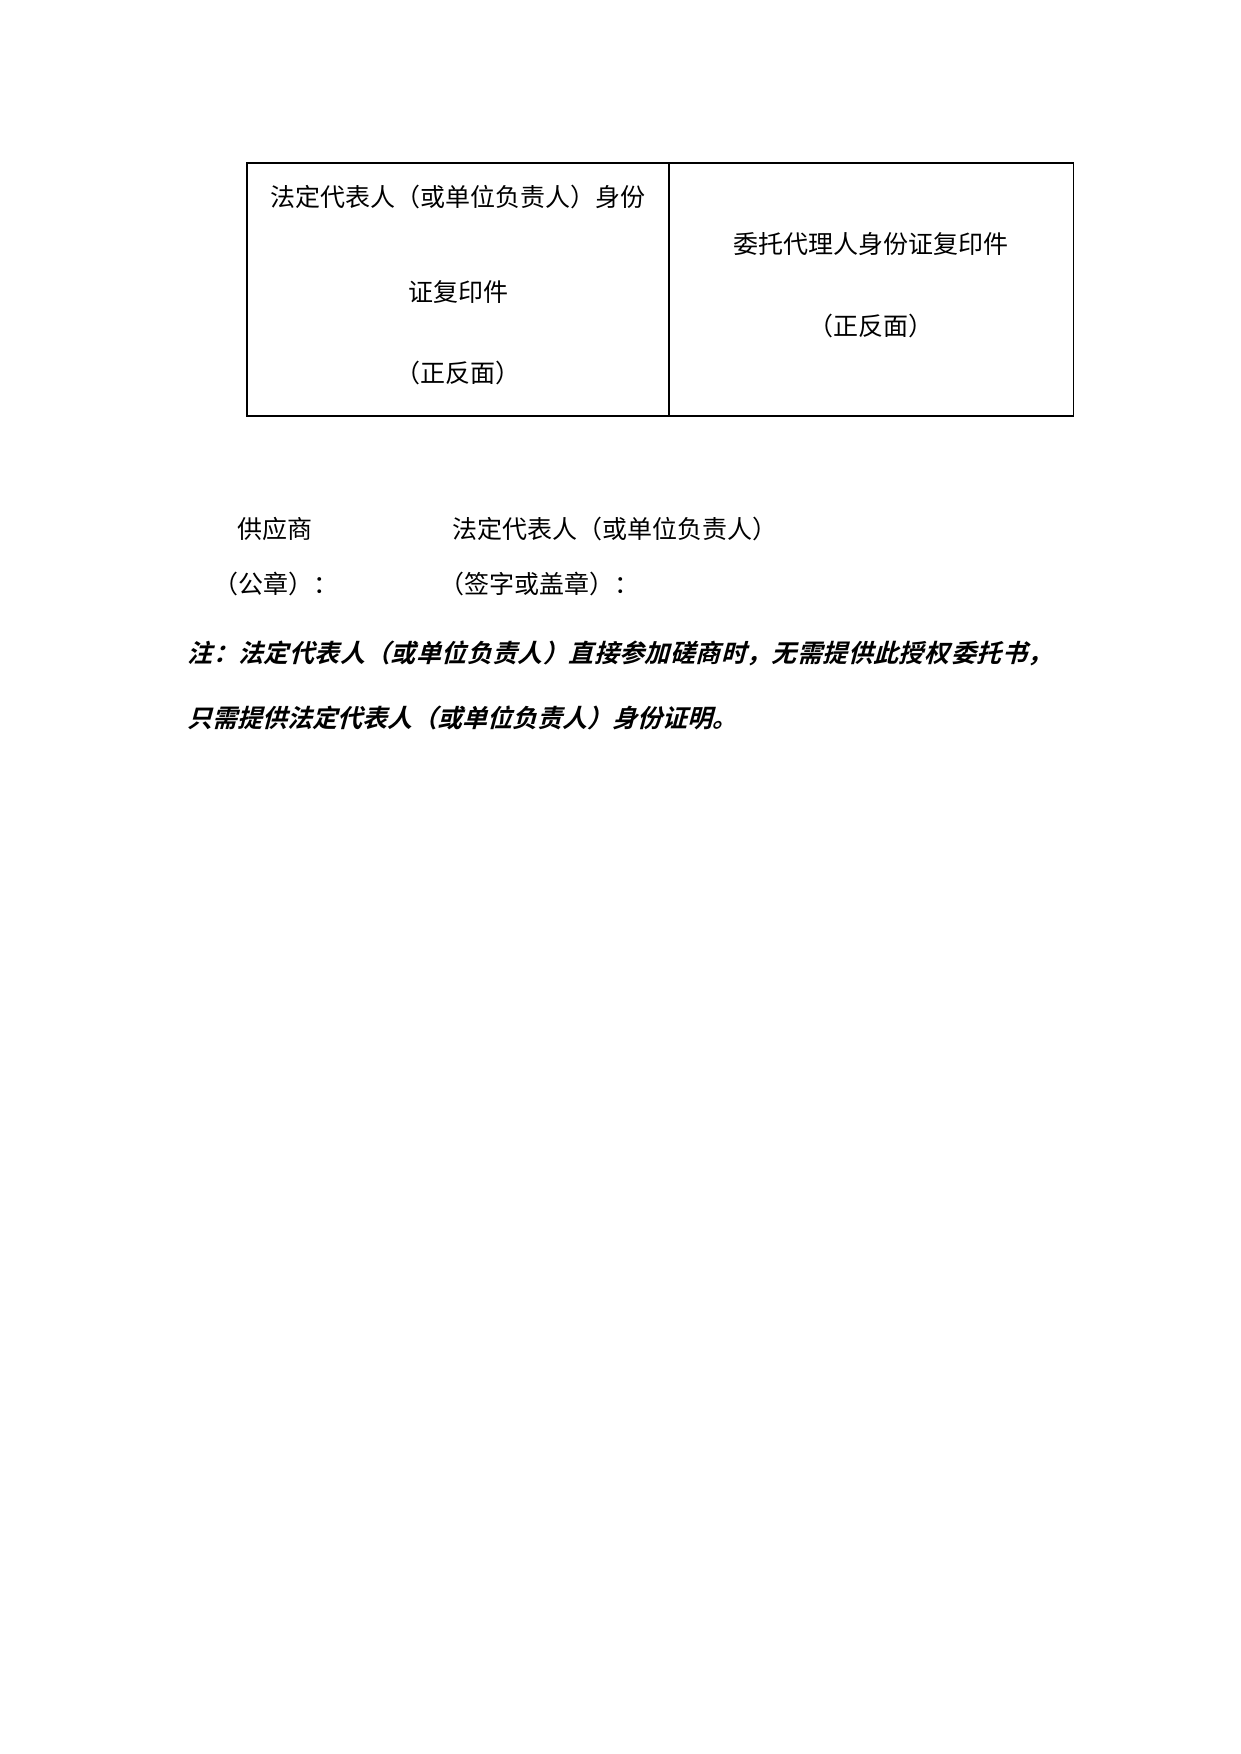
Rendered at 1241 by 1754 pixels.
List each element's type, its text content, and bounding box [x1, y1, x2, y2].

text 注：法定代表人（或单位负责人）直接参加磋商时，无需提供此授权委托书，只需提供法定代表人（或单位负责人）身份证明。 [187, 619, 1053, 749]
table_header 法定代表人（或单位负责人）身份证复印件 （正反面） [248, 164, 668, 415]
text 供应商 法定代表人（或单位负责人） [187, 510, 1053, 546]
text （公章）： （签字或盖章）： [187, 564, 1053, 601]
table_header 委托代理人身份证复印件 （正反面） [670, 164, 1073, 415]
